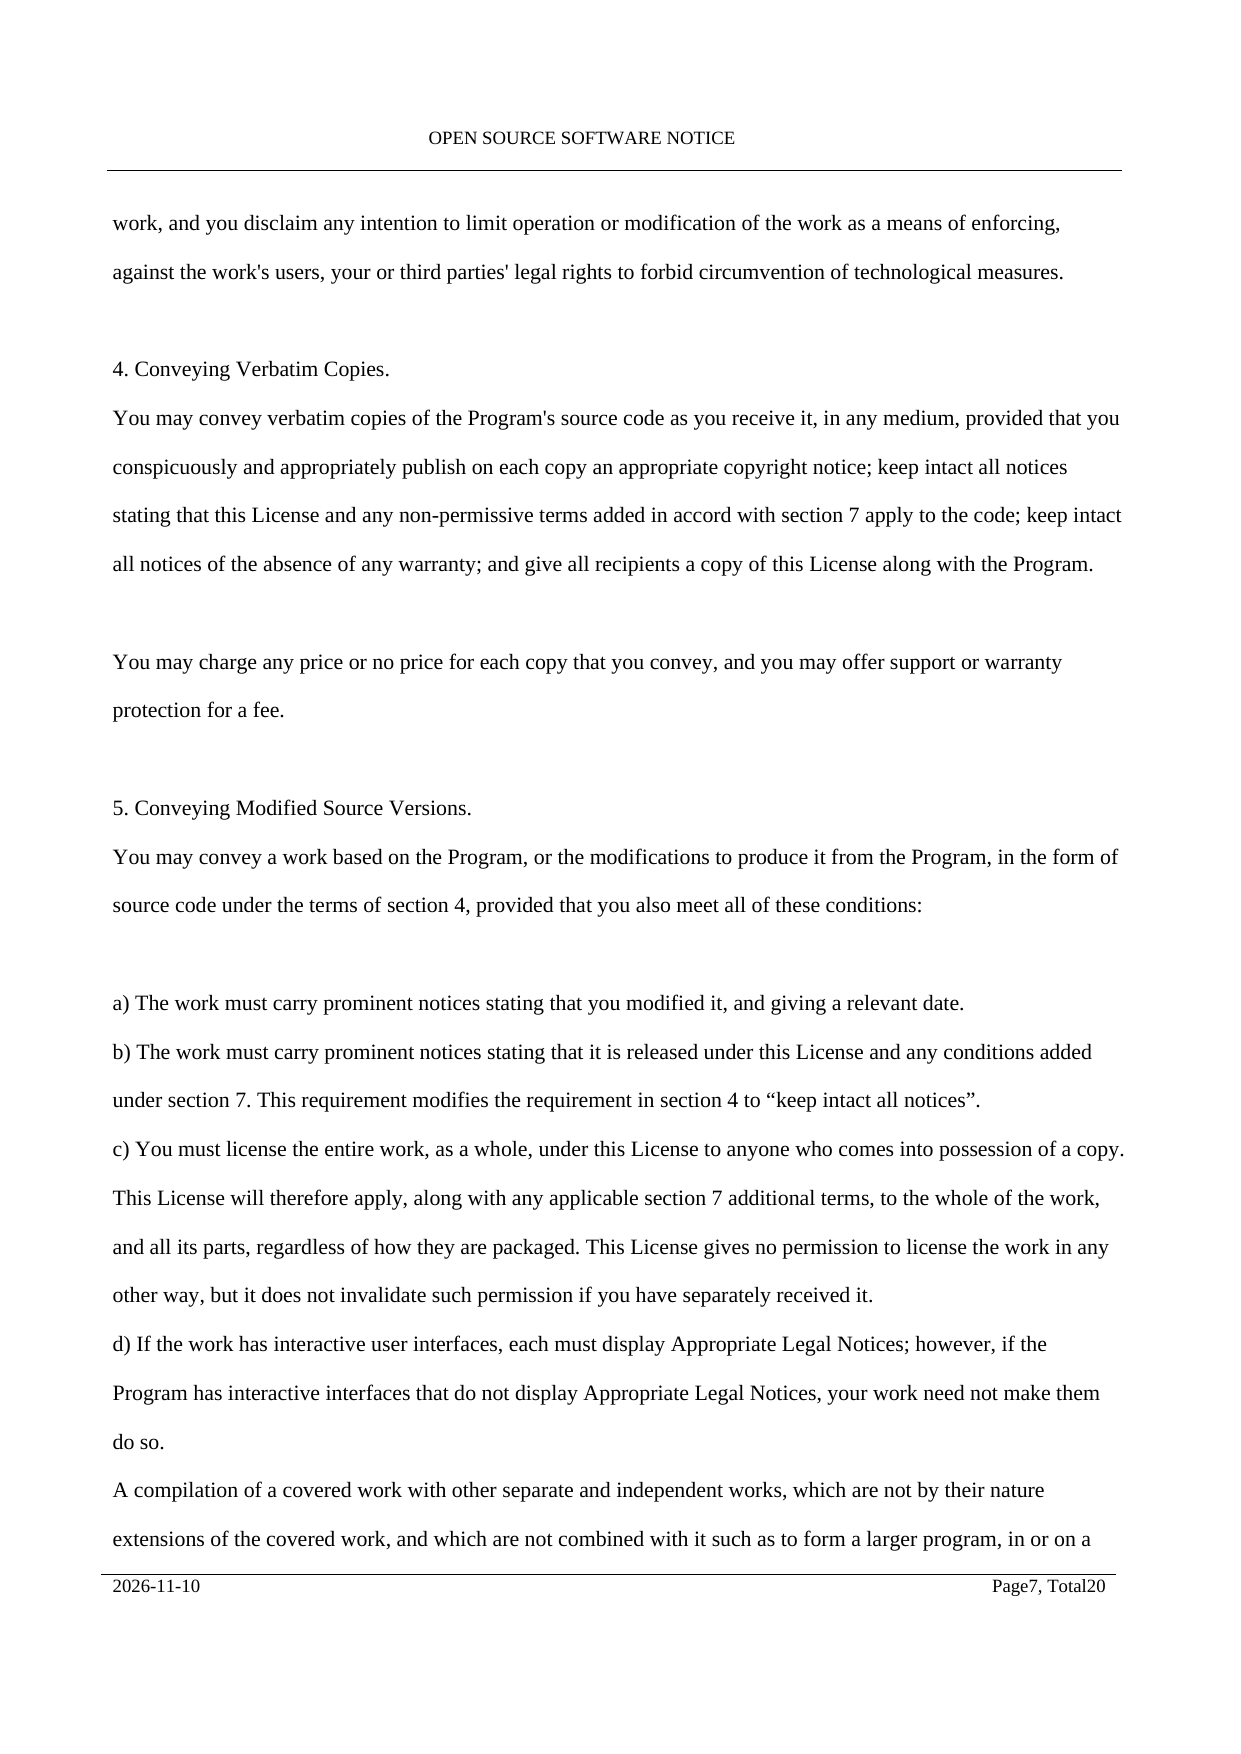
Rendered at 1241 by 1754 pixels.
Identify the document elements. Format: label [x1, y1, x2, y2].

text [112, 206, 1128, 1555]
